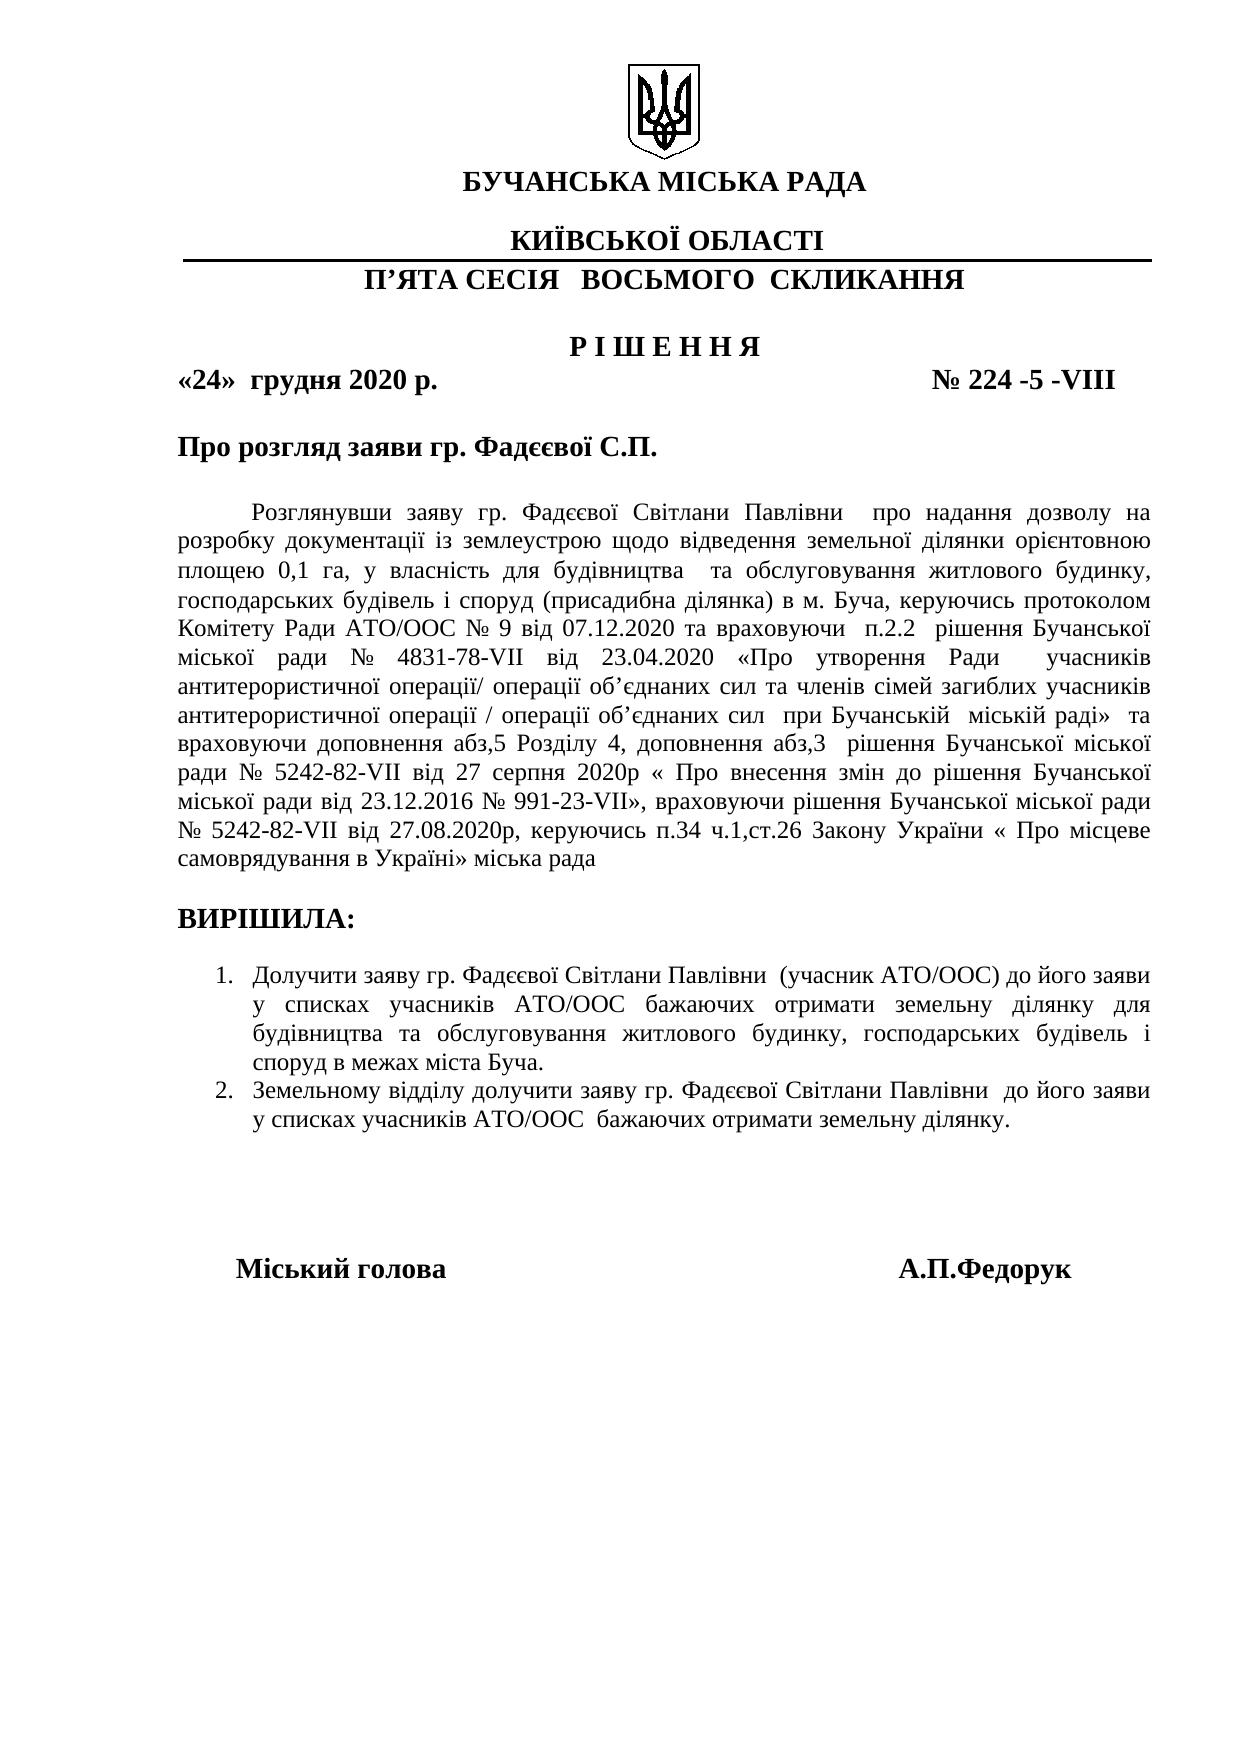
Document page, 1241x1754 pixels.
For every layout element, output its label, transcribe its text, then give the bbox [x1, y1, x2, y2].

text П’ЯТА СЕСІЯ ВОСЬМОГО СКЛИКАННЯ [177, 262, 1152, 295]
text Розглянувши заяву гр. Фадєєвої Світлани Павлівни про надання дозволу на розробку документації із землеустрою щодо відведення земельної ділянки орієнтовною площею 0,1 га, у власність для будівництва та обслуговування житлового будинку, господарських будівель і споруд (присадибна ділянка) в м. Буча, керуючись протоколом Комітету Ради АТО/ООС № 9 від 07.12.2020 та враховуючи п.2.2 рішення Бучанської міської ради № 4831-78-VІІ від 23.04.2020 «Про утворення Ради учасників антитерористичної операції/ операції об’єднаних сил та членів сімей загиблих учасників антитерористичної операції / операції об’єднаних сил при Бучанській міській раді» та враховуючи доповнення абз,5 Розділу 4, доповнення абз,3 рішення Бучанської міської ради № 5242-82-VІІ від 27 серпня 2020р « Про внесення змін до рішення Бучанської міської ради від 23.12.2016 № 991-23-VІІ», враховуючи рішення Бучанської міської ради № 5242-82-VІІ від 27.08.2020р, керуючись п.34 ч.1,ст.26 Закону України « Про місцеве самоврядування в Україні» міська рада [177, 497, 1152, 872]
text Про розгляд заяви гр. Фадєєвої С.П. [177, 429, 1152, 463]
text Міський голова А.П.Федорук [177, 1252, 1152, 1285]
text БУЧАНСЬКА МІСЬКА РАДА [177, 164, 1152, 197]
text ВИРІШИЛА: [177, 901, 1152, 934]
text «24» грудня 2020 р. № 224 -5 -VІІІ [177, 362, 1152, 396]
list Земельному відділу долучити заяву гр. Фадєєвої Світлани Павлівни до його заяви у списках учасників АТО/ООС бажаючих отримати земельну ділянку. [215, 1075, 1152, 1133]
text КИЇВСЬКОЇ ОБЛАСТІ [183, 223, 1152, 259]
text Р І Ш Е Н Н Я [177, 329, 1152, 362]
list Долучити заяву гр. Фадєєвої Світлани Павлівни (учасник АТО/ООС) до його заяви у списках учасників АТО/ООС бажаючих отримати земельну ділянку для будівництва та обслуговування житлового будинку, господарських будівель і споруд в межах міста Буча. [215, 960, 1152, 1075]
